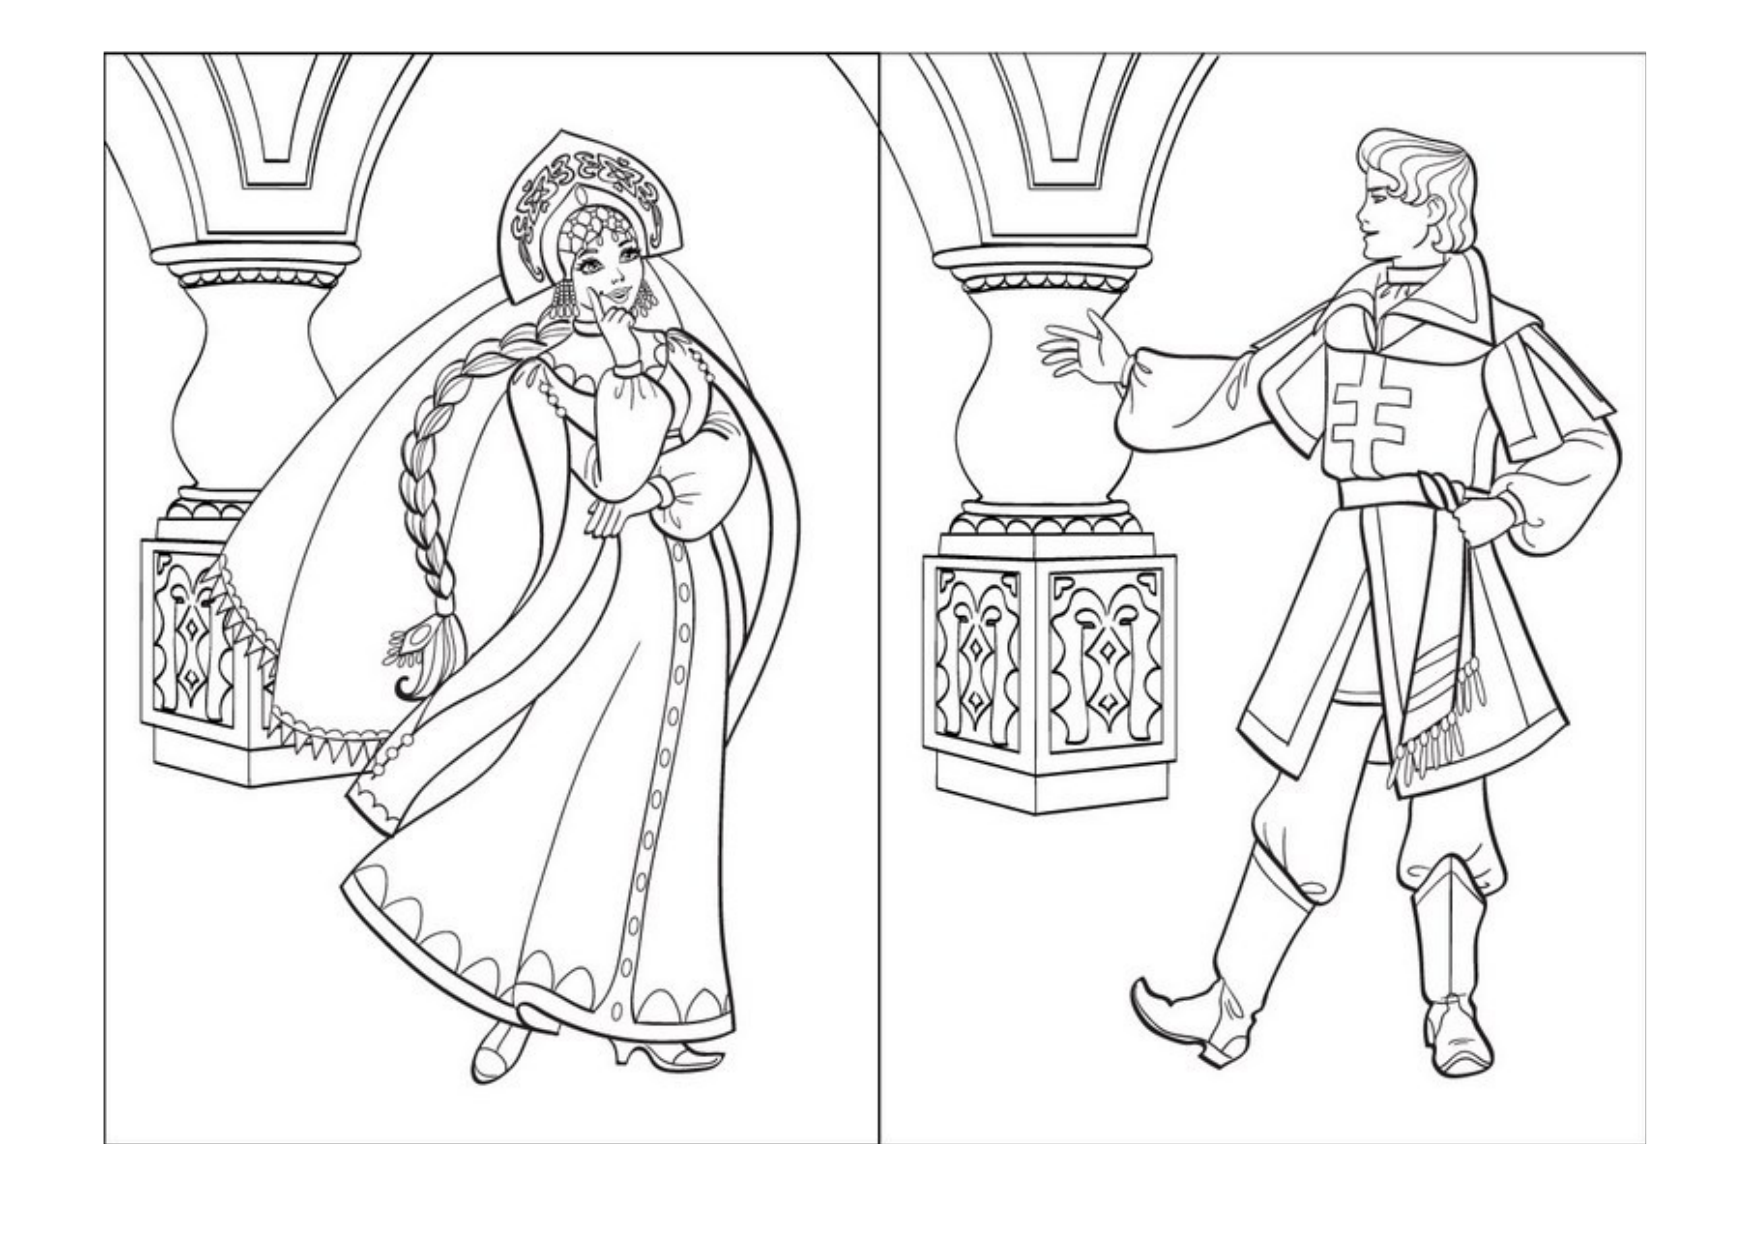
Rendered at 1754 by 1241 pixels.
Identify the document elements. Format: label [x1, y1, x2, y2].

picture [103, 51, 1647, 1146]
